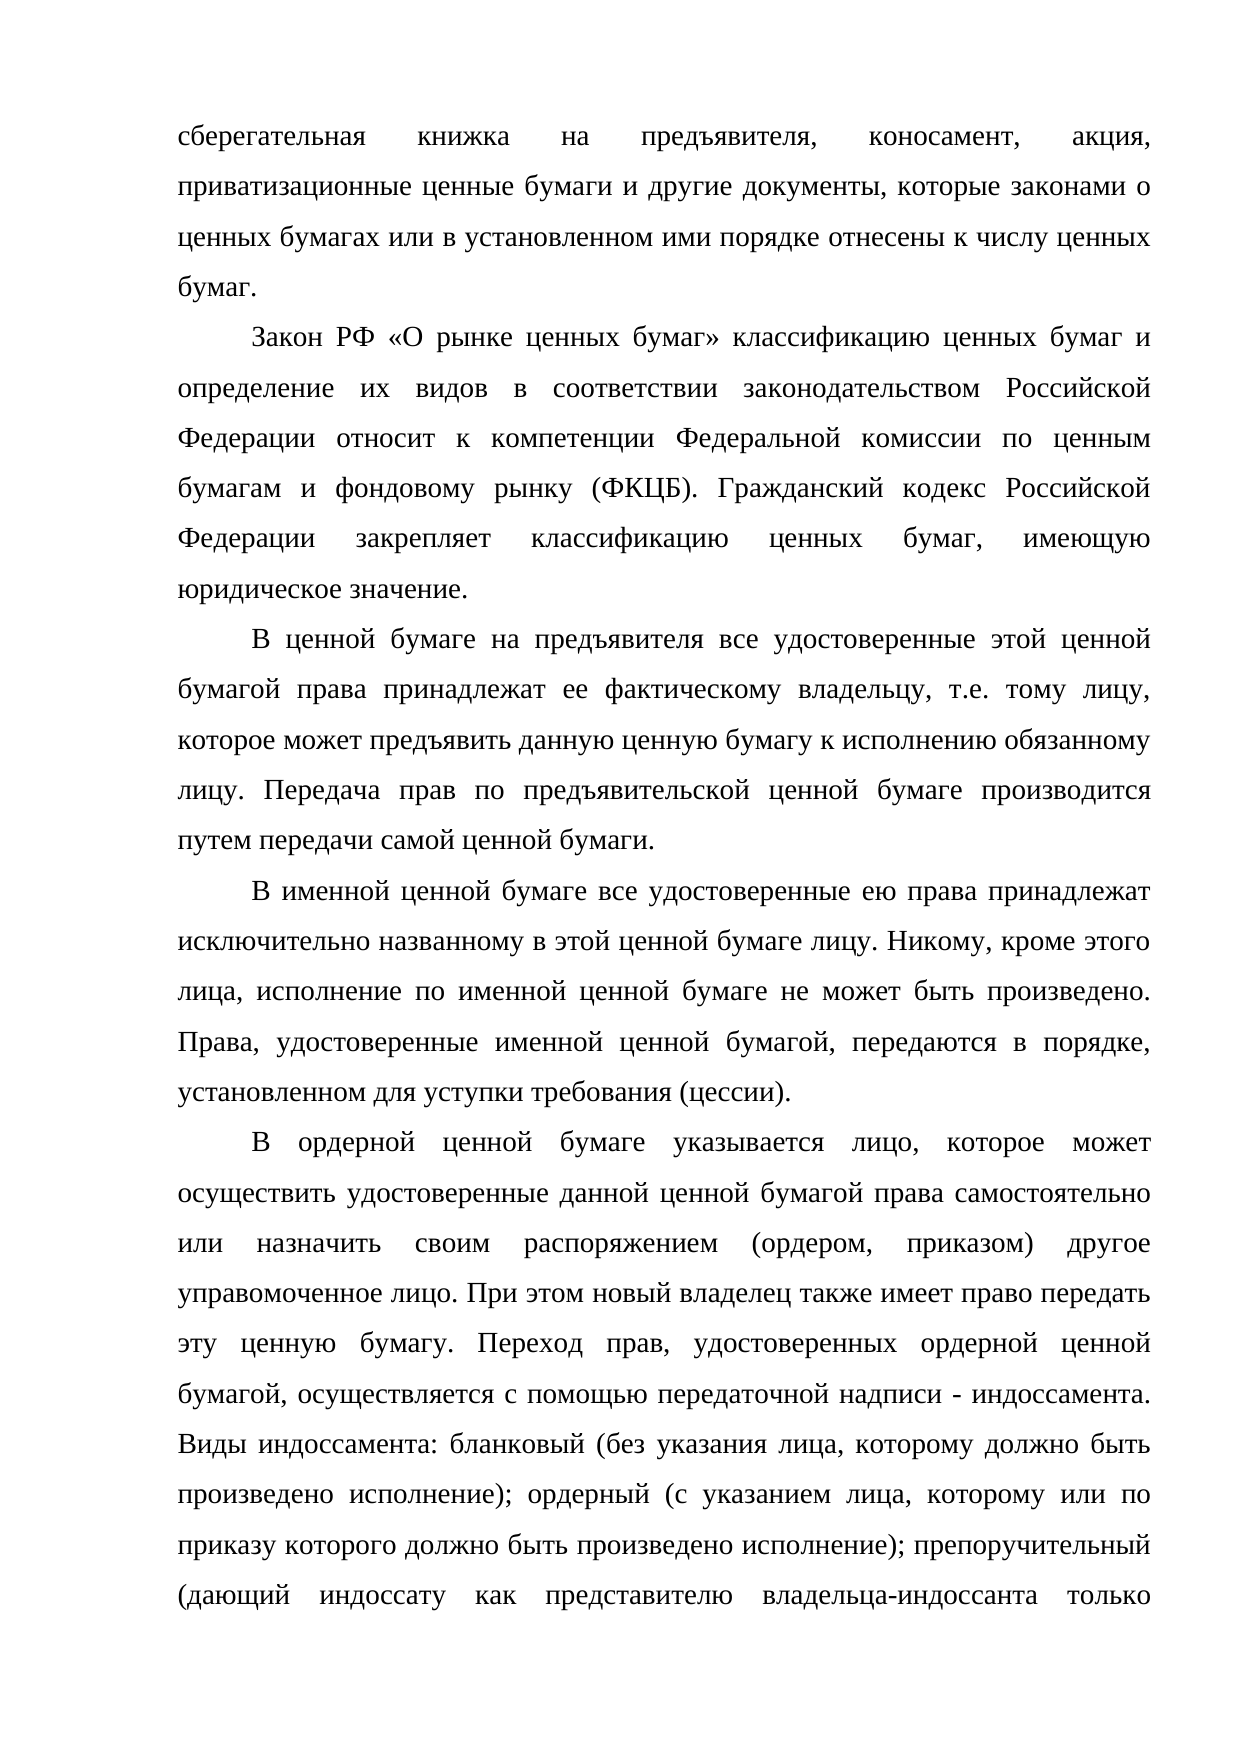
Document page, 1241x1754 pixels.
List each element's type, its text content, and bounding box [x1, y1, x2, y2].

text Закон РФ «О рынке ценных бумаг» классификацию ценных бумаг и определение их видов в соответствии законодательством Российской Федерации относит к компетенции Федеральной комиссии по ценным бумагам и фондовому рынку (ФКЦБ). Гражданский кодекс Российской Федерации закрепляет классификацию ценных бумаг, имеющую юридическое значение. [177, 319, 1152, 604]
text В ценной бумаге на предъявителя все удостоверенные этой ценной бумагой права принадлежат ее фактическому владельцу, т.е. тому лицу, которое может предъявить данную ценную бумагу к исполнению обязанному лицу. Передача прав по предъявительской ценной бумаге производится путем передачи самой ценной бумаги. [177, 621, 1152, 856]
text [177, 118, 1152, 303]
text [177, 1124, 1152, 1611]
text В именной ценной бумаге все удостоверенные ею права принадлежат исключительно названному в этой ценной бумаге лицу. Никому, кроме этого лица, исполнение по именной ценной бумаге не может быть произведено. Права, удостоверенные именной ценной бумагой, передаются в порядке, установленном для уступки требования (цессии). [177, 873, 1152, 1108]
